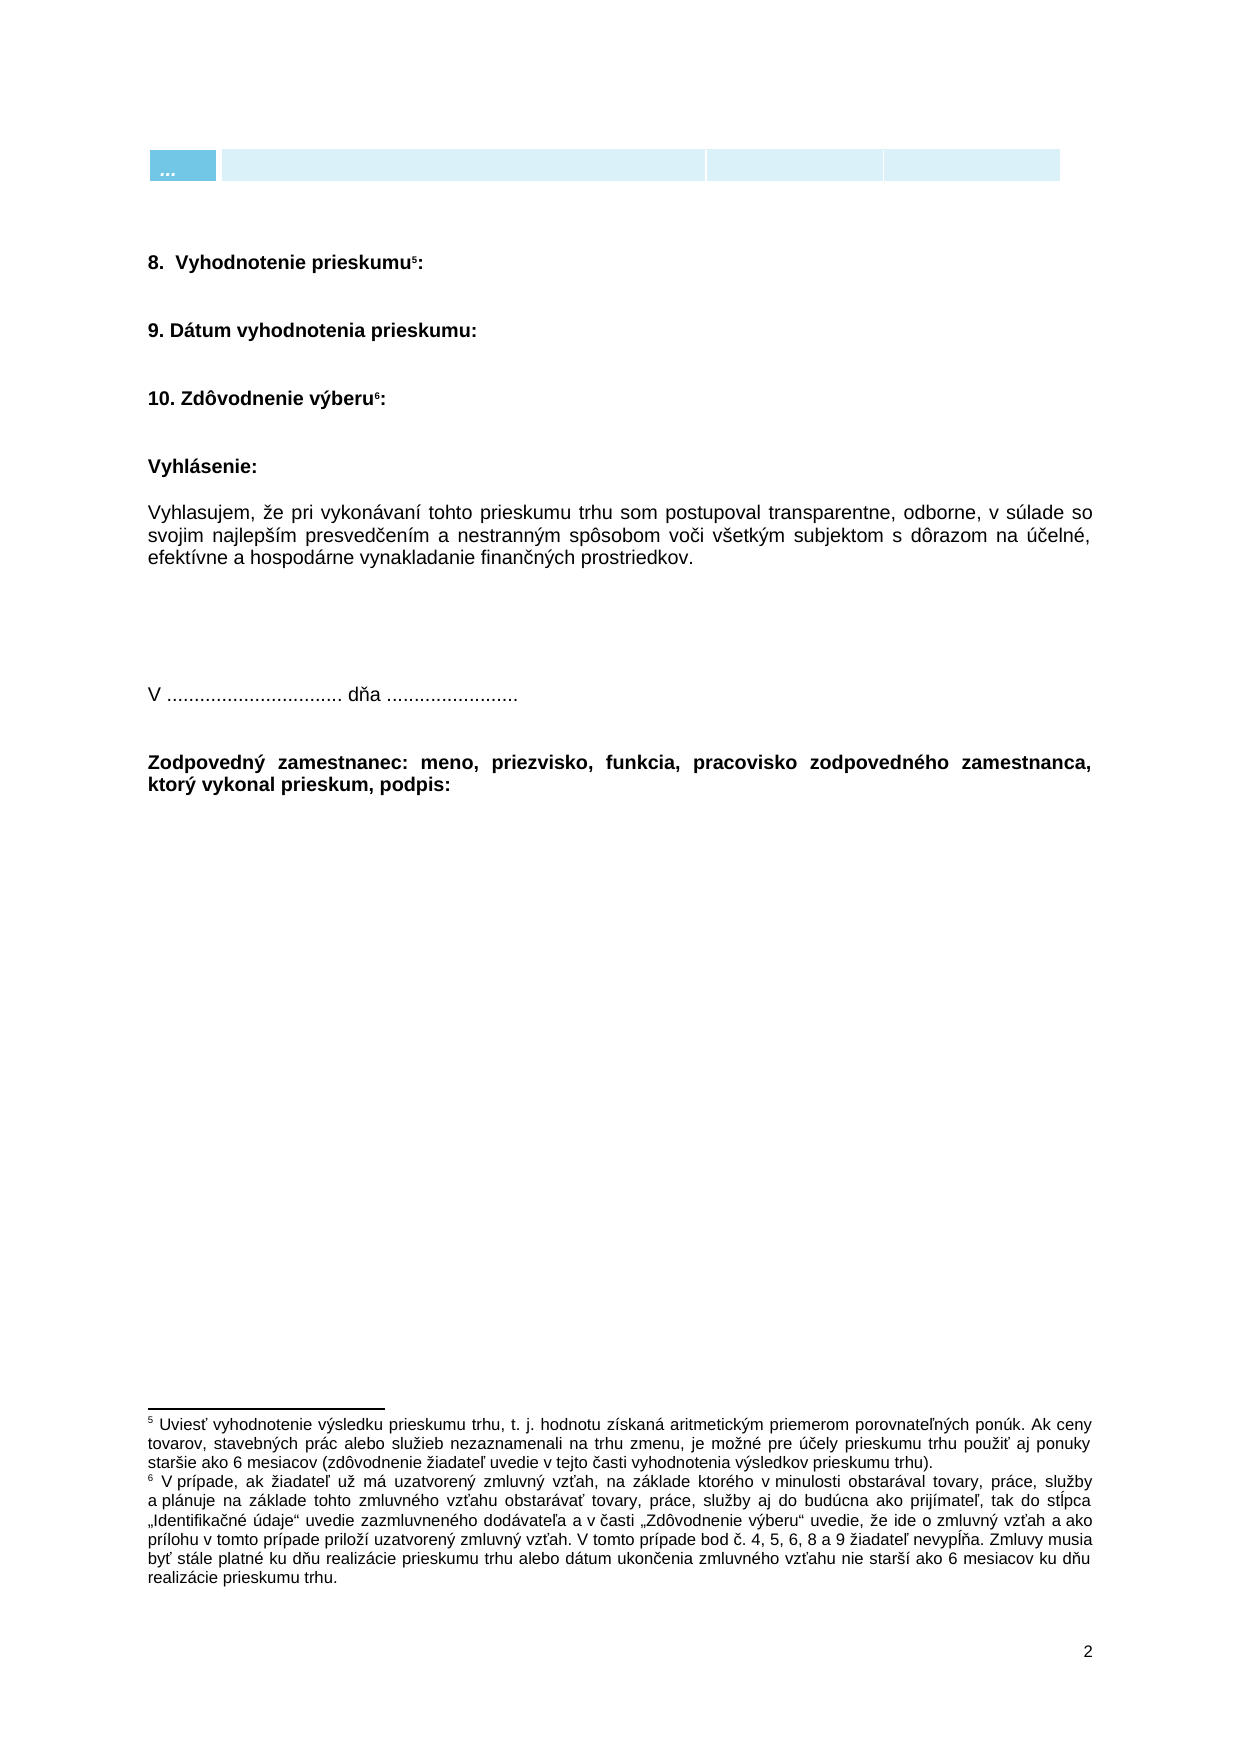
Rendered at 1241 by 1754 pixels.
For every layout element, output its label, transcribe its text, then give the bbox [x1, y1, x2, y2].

text 9. Dátum vyhodnotenia prieskumu: [148, 319, 1092, 342]
table_cell [222, 149, 706, 181]
text Vyhlásenie: [148, 455, 1092, 478]
text Zodpovedný zamestnanec: meno, priezvisko, funkcia, pracovisko zodpovedného zamestnanca, ktorý vykonal prieskum, podpis: [148, 751, 1092, 796]
table_cell [707, 149, 883, 181]
table_cell ... [150, 150, 216, 181]
text V ................................ dňa ........................ [148, 682, 1092, 705]
text Vyhlasujem, že pri vykonávaní tohto prieskumu trhu som postupoval transparentne, odborne, v súlade so svojim najlepším presvedčením a nestranným spôsobom voči všetkým subjektom s dôrazom na účelné, efektívne a hospodárne vynakladanie finančných prostriedkov. [148, 501, 1092, 569]
text 10. Zdôvodnenie výberu: [148, 387, 1092, 410]
table_cell [884, 149, 1060, 181]
text 8. Vyhodnotenie prieskumu: [148, 251, 1092, 274]
